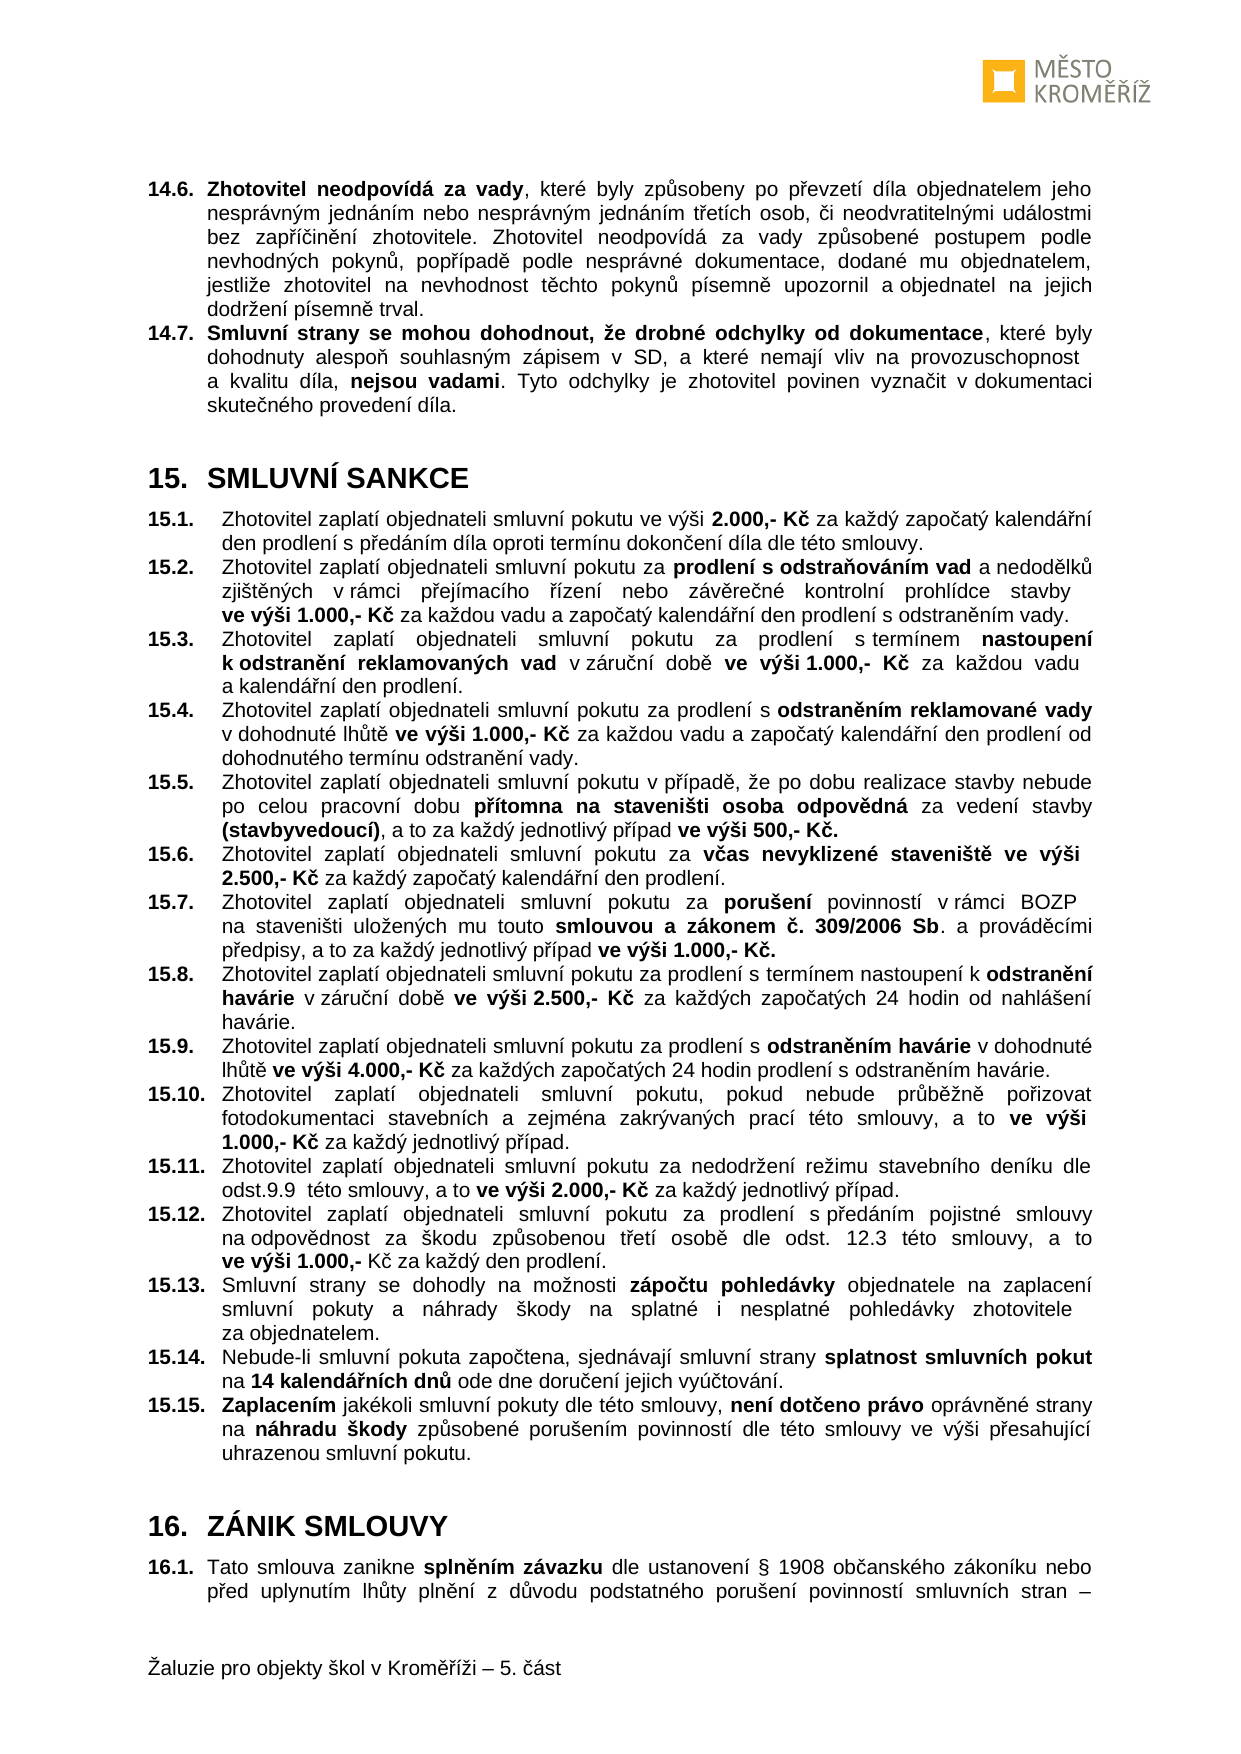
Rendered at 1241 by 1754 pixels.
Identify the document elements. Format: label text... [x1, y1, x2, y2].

list Zhotovitel neodpovídá za vady, které byly způsobeny po převzetí díla objednatelem jeho nesprávným jednáním nebo nesprávným jednáním třetích osob, či neodvratitelnými událostmi bez zapříčinění zhotovitele. Zhotovitel neodpovídá za vady způsobené postupem podle nevhodných pokynů, popřípadě podle nesprávné dokumentace, dodané mu objednatelem, jestliže zhotovitel na nevhodnost těchto pokynů písemně upozornil a objednatel na jejich dodržení písemně trval. [148, 177, 1092, 321]
list Nebude-li smluvní pokuta započtena, sjednávají smluvní strany splatnost smluvních pokut na 14 kalendářních dnů ode dne doručení jejich vyúčtování. [148, 1345, 1092, 1393]
list Zhotovitel zaplatí objednateli smluvní pokutu za včas nevyklizené staveniště ve výši 2.500,- Kč za každý započatý kalendářní den prodlení. [148, 842, 1092, 890]
list Zhotovitel zaplatí objednateli smluvní pokutu, pokud nebude průběžně pořizovat fotodokumentaci stavebních a zejména zakrývaných prací této smlouvy, a to ve výši 1.000,- Kč za každý jednotlivý případ. [148, 1082, 1092, 1153]
list Smluvní strany se dohodly na možnosti zápočtu pohledávky objednatele na zaplacení smluvní pokuty a náhrady škody na splatné i nesplatné pohledávky zhotovitele za objednatelem. [148, 1273, 1092, 1345]
picture [977, 48, 1158, 115]
list Zhotovitel zaplatí objednateli smluvní pokutu za prodlení s termínem nastoupení k odstranění reklamovaných vad v záruční době ve výši 1.000,- Kč za každou vadu a kalendářní den prodlení. [148, 626, 1092, 698]
list Zhotovitel zaplatí objednateli smluvní pokutu za nedodržení režimu stavebního deníku dle odst.9.9 této smlouvy, a to ve výši 2.000,- Kč za každý jednotlivý případ. [148, 1153, 1092, 1201]
list Zhotovitel zaplatí objednateli smluvní pokutu v případě, že po dobu realizace stavby nebude po celou pracovní dobu přítomna na staveništi osoba odpovědná za vedení stavby (stavbyvedoucí), a to za každý jednotlivý případ ve výši 500,- Kč. [148, 770, 1092, 842]
list Zhotovitel zaplatí objednateli smluvní pokutu za prodlení s odstraněním reklamované vady v dohodnuté lhůtě ve výši 1.000,- Kč za každou vadu a započatý kalendářní den prodlení od dohodnutého termínu odstranění vady. [148, 698, 1092, 770]
list Zhotovitel zaplatí objednateli smluvní pokutu za prodlení s termínem nastoupení k odstranění havárie v záruční době ve výši 2.500,- Kč za každých započatých 24 hodin od nahlášení havárie. [148, 962, 1092, 1034]
list Zhotovitel zaplatí objednateli smluvní pokutu za prodlení s odstraňováním vad a nedodělků zjištěných v rámci přejímacího řízení nebo závěrečné kontrolní prohlídce stavby ve výši 1.000,- Kč za každou vadu a započatý kalendářní den prodlení s odstraněním vady. [148, 554, 1092, 626]
list Zhotovitel zaplatí objednateli smluvní pokutu za porušení povinností v rámci BOZP na staveništi uložených mu touto smlouvou a zákonem č. 309/2006 Sb. a prováděcími předpisy, a to za každý jednotlivý případ ve výši 1.000,- Kč. [148, 890, 1092, 962]
list Zhotovitel zaplatí objednateli smluvní pokutu za prodlení s odstraněním havárie v dohodnuté lhůtě ve výši 4.000,- Kč za každých započatých 24 hodin prodlení s odstraněním havárie. [148, 1034, 1092, 1082]
list ZÁNIK SMLOUVY [148, 1509, 1092, 1542]
list Zhotovitel zaplatí objednateli smluvní pokutu ve výši 2.000,- Kč za každý započatý kalendářní den prodlení s předáním díla oproti termínu dokončení díla dle této smlouvy. [148, 507, 1092, 554]
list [148, 1555, 1092, 1603]
list Zaplacením jakékoli smluvní pokuty dle této smlouvy, není dotčeno právo oprávněné strany na náhradu škody způsobené porušením povinností dle této smlouvy ve výši přesahující uhrazenou smluvní pokutu. [148, 1393, 1092, 1465]
list Zhotovitel zaplatí objednateli smluvní pokutu za prodlení s předáním pojistné smlouvy na odpovědnost za škodu způsobenou třetí osobě dle odst. 12.3 této smlouvy, a to ve výši 1.000,- Kč za každý den prodlení. [148, 1201, 1092, 1273]
list Smluvní strany se mohou dohodnout, že drobné odchylky od dokumentace, které byly dohodnuty alespoň souhlasným zápisem v SD, a které nemají vliv na provozuschopnost a kvalitu díla, nejsou vadami. Tyto odchylky je zhotovitel povinen vyznačit v dokumentaci skutečného provedení díla. [148, 321, 1092, 417]
list SMLUVNÍ SANKCE [148, 461, 1092, 494]
